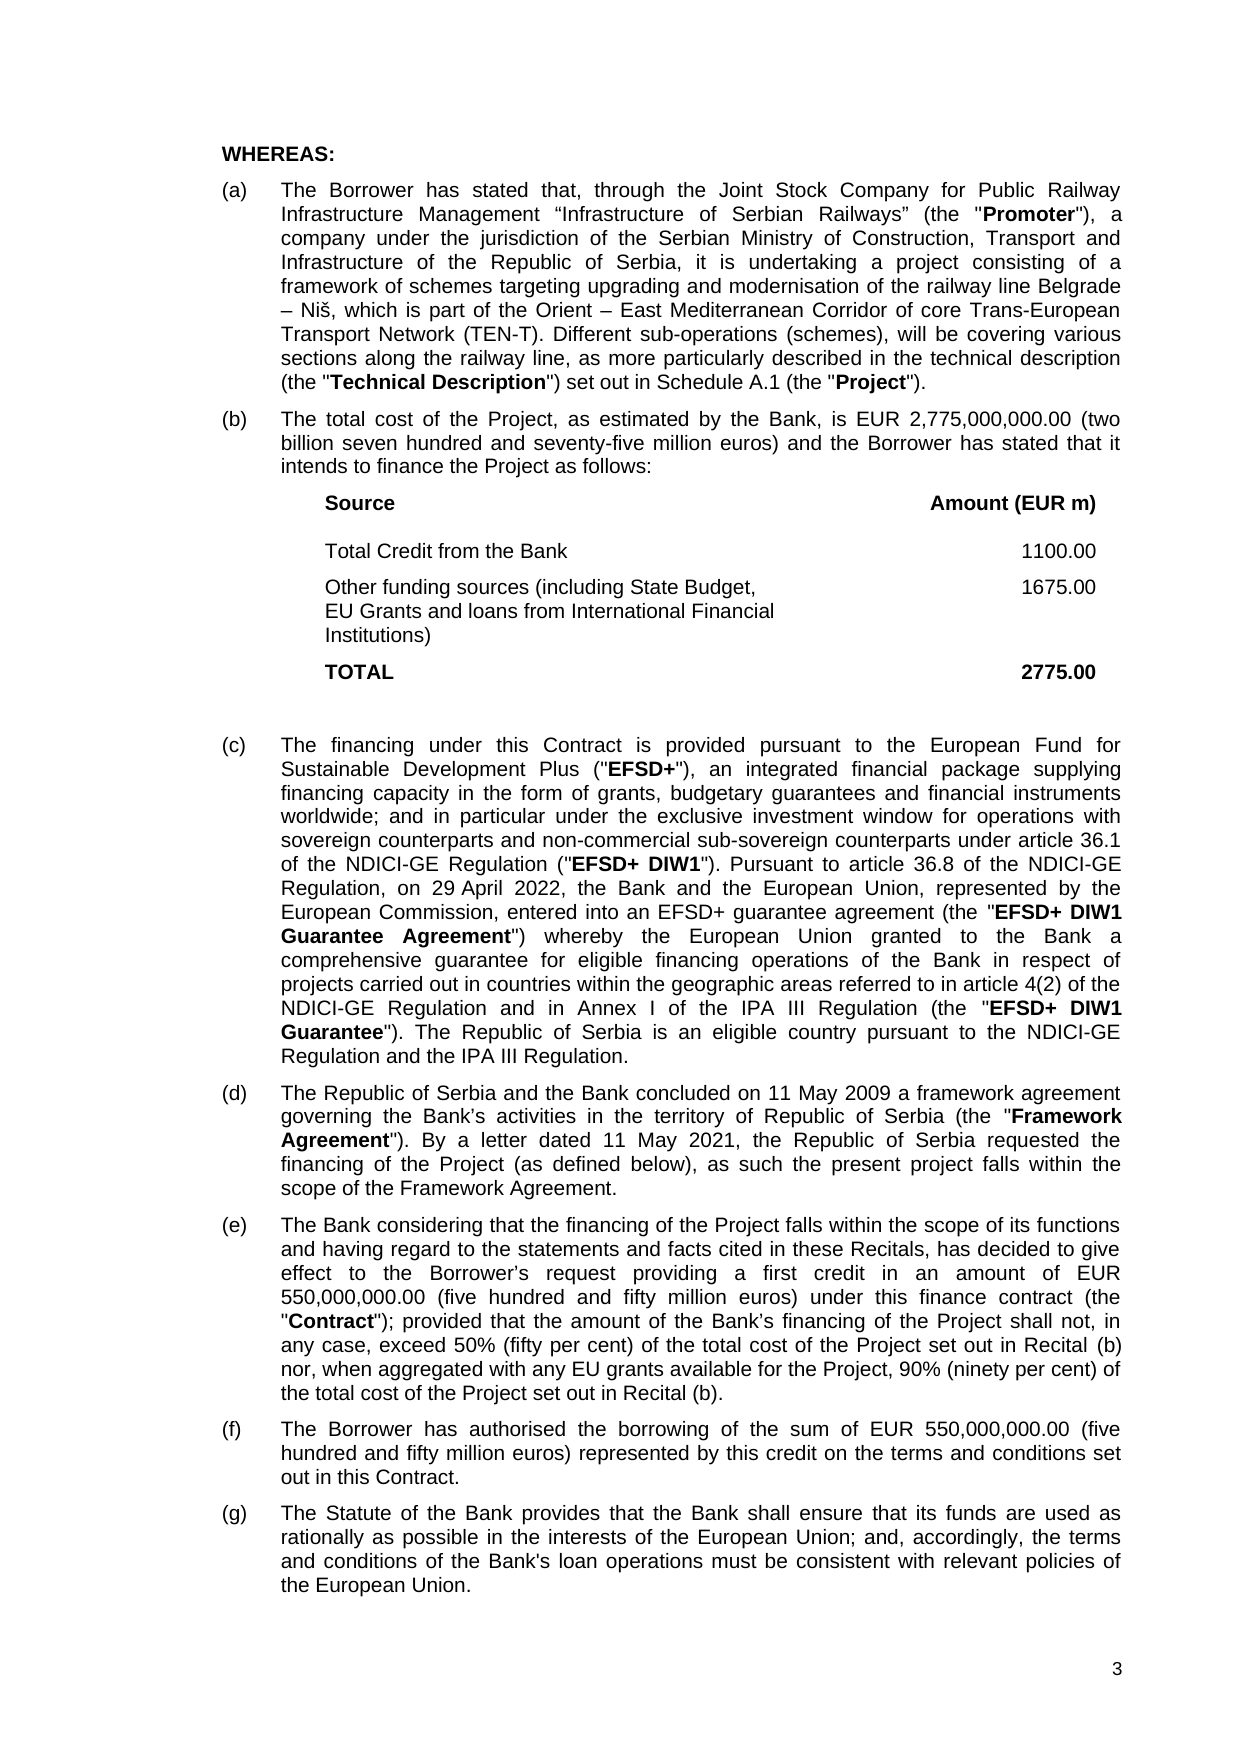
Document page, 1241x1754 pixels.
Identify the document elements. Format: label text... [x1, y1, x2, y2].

table_header Amount (EUR m) [842, 491, 1107, 539]
list The Borrower has authorised the borrowing of the sum of EUR 550,000,000.00 (five hundred and fifty million euros) represented by this credit on the terms and conditions set out in this Contract. [222, 1417, 1122, 1489]
table_cell TOTAL [295, 660, 842, 696]
list The Republic of Serbia and the Bank concluded on 11 May 2009 a framework agreement governing the Bank’s activities in the territory of Republic of Serbia (the "Framework Agreement"). By a letter dated 11 May 2021, the Republic of Serbia requested the financing of the Project (as defined below), as such the present project falls within the scope of the Framework Agreement. [222, 1080, 1122, 1200]
table_cell 2775.00 [842, 660, 1107, 696]
text WHEREAS: [222, 142, 1122, 166]
table_cell 1675.00 [842, 575, 1107, 659]
list The Statute of the Bank provides that the Bank shall ensure that its funds are used as rationally as possible in the interests of the European Union; and, accordingly, the terms and conditions of the Bank's loan operations must be consistent with relevant policies of the European Union. [222, 1501, 1122, 1597]
list The Borrower has stated that, through the Joint Stock Company for Public Railway Infrastructure Management “Infrastructure of Serbian Railways” (the "Promoter"), a company under the jurisdiction of the Serbian Ministry of Construction, Transport and Infrastructure of the Republic of Serbia, it is undertaking a project consisting of a framework of schemes targeting upgrading and modernisation of the railway line Belgrade – Niš, which is part of the Orient – East Mediterranean Corridor of core Trans-European Transport Network (TEN-T). Different sub-operations (schemes), will be covering various sections along the railway line, as more particularly described in the technical description (the "Technical Description") set out in Schedule A.1 (the "Project"). [222, 178, 1122, 394]
list The total cost of the Project, as estimated by the Bank, is EUR 2,775,000,000.00 (two billion seven hundred and seventy-five million euros) and the Borrower has stated that it intends to finance the Project as follows: [222, 406, 1122, 478]
text (c) The financing under this Contract is provided pursuant to the European Fund for Sustainable Development Plus ("EFSD+"), an integrated financial package supplying financing capacity in the form of grants, budgetary guarantees and financial instruments worldwide; and in particular under the exclusive investment window for operations with sovereign counterparts and non-commercial sub-sovereign counterparts under article 36.1 of the NDICI-GE Regulation ("EFSD+ DIW1"). Pursuant to article 36.8 of the NDICI-GE Regulation, on 29 April 2022, the Bank and the European Union, represented by the European Commission, entered into an EFSD+ guarantee agreement (the "EFSD+ DIW1 Guarantee Agreement") whereby the European Union granted to the Bank a comprehensive guarantee for eligible financing operations of the Bank in respect of projects carried out in countries within the geographic areas referred to in article 4(2) of the NDICI-GE Regulation and in Annex I of the IPA III Regulation (the "EFSD+ DIW1 Guarantee"). The Republic of Serbia is an eligible country pursuant to the NDICI-GE Regulation and the IPA III Regulation. [222, 732, 1122, 1068]
table_header Source [295, 491, 842, 539]
table_cell 1100.00 [842, 539, 1107, 575]
table_cell Total Credit from the Bank [295, 539, 842, 575]
list The Bank considering that the financing of the Project falls within the scope of its functions and having regard to the statements and facts cited in these Recitals, has decided to give effect to the Borrower’s request providing a first credit in an amount of EUR 550,000,000.00 (five hundred and fifty million euros) under this finance contract (the "Contract"); provided that the amount of the Bank’s financing of the Project shall not, in any case, exceed 50% (fifty per cent) of the total cost of the Project set out in Recital (b) nor, when aggregated with any EU grants available for the Project, 90% (ninety per cent) of the total cost of the Project set out in Recital (b). [222, 1213, 1122, 1404]
table_cell Other funding sources (including State Budget, EU Grants and loans from International Financial Institutions) [295, 575, 842, 659]
